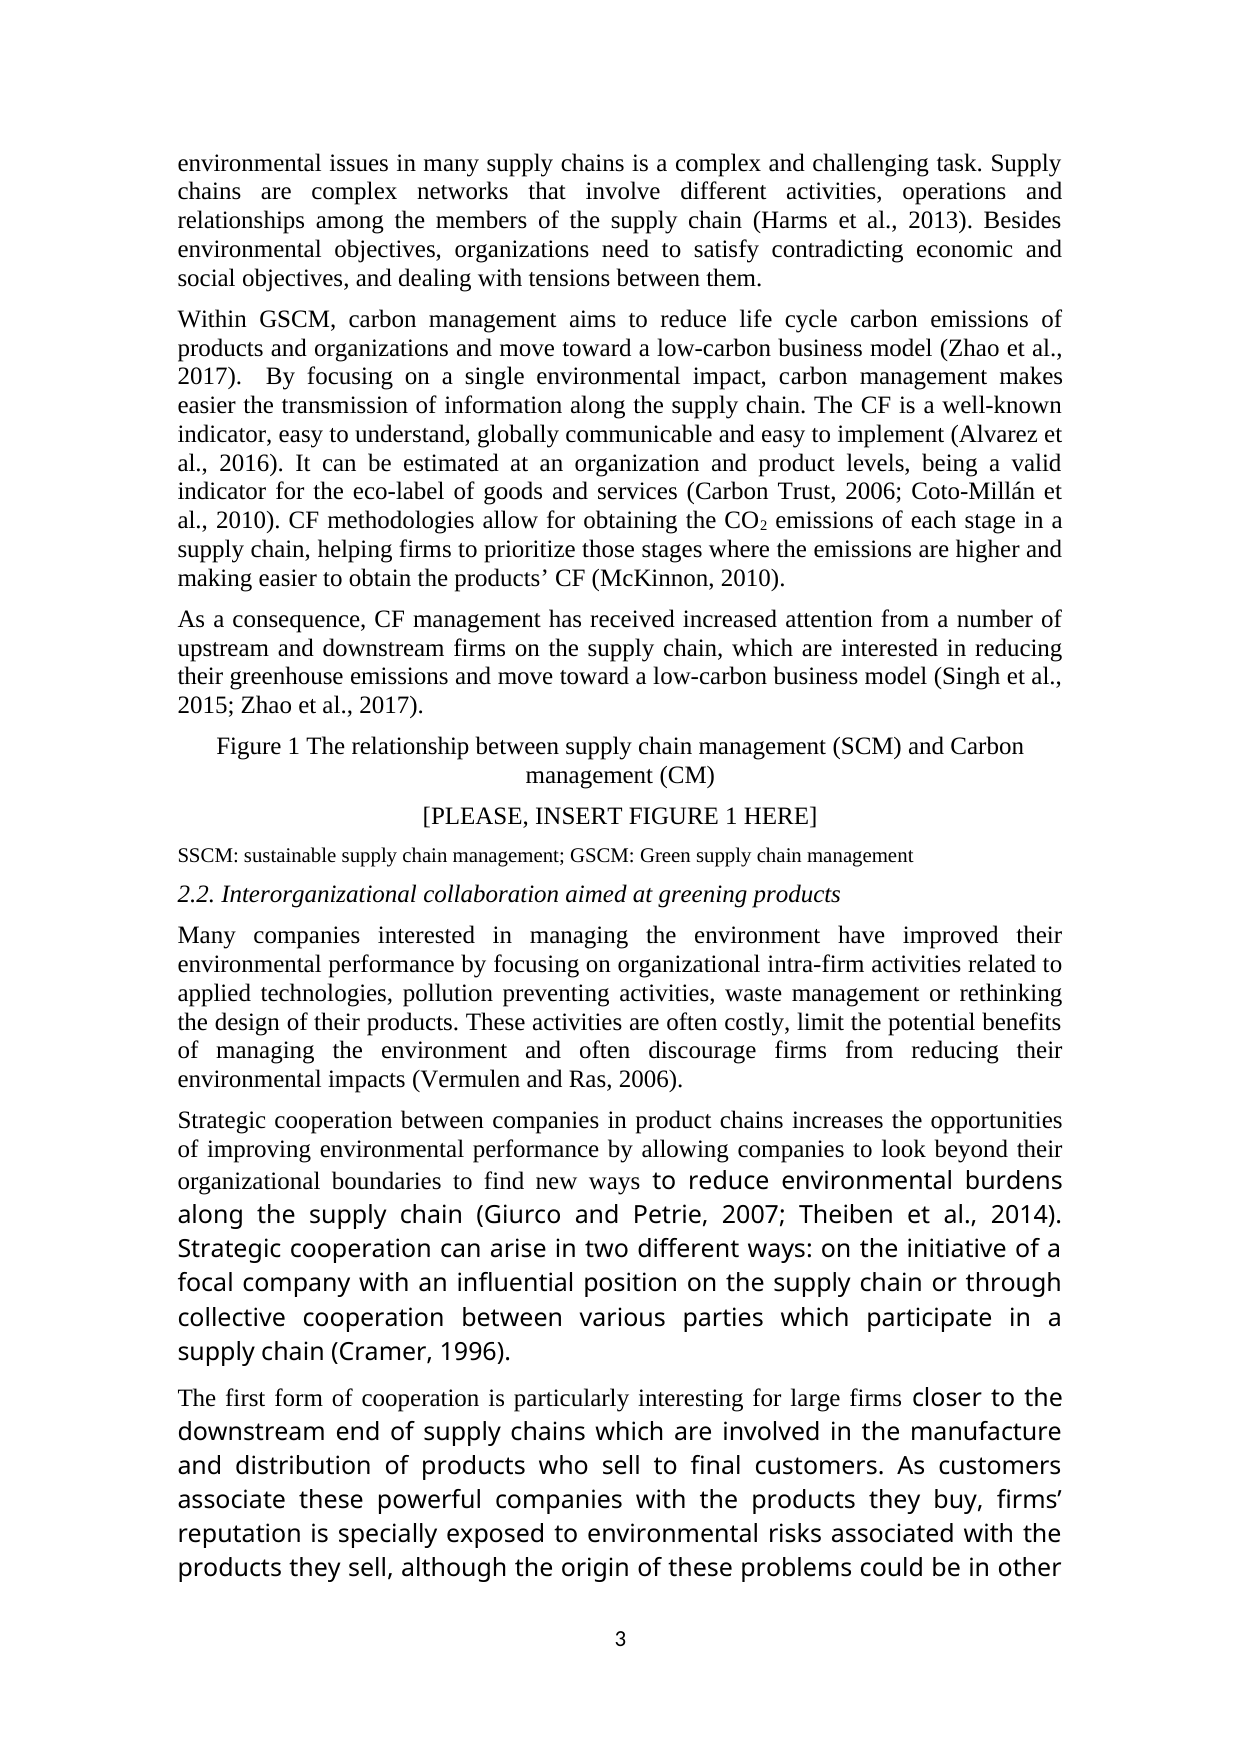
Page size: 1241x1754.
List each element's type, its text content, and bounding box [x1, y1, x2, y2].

text Figure 1 The relationship between supply chain management (SCM) and Carbon management (CM) [177, 731, 1063, 789]
text Many companies interested in managing the environment have improved their environmental performance by focusing on organizational intra-firm activities related to applied technologies, pollution preventing activities, waste management or rethinking the design of their products. These activities are often costly, limit the potential benefits of managing the environment and often discourage firms from reducing their environmental impacts (Vermulen and Ras, 2006). [177, 920, 1063, 1093]
text As a consequence, CF management has received increased attention from a number of upstream and downstream firms on the supply chain, which are interested in reducing their greenhouse emissions and move toward a low-carbon business model (Singh et al., 2015; Zhao et al., 2017). [177, 604, 1063, 719]
text Strategic cooperation between companies in product chains increases the opportunities of improving environmental performance by allowing companies to look beyond their organizational boundaries to find new ways to reduce environmental burdens along the supply chain (Giurco and Petrie, 2007; Theiben et al., 2014). Strategic cooperation can arise in two different ways: on the initiative of a focal company with an influential position on the supply chain or through collective cooperation between various parties which participate in a supply chain (Cramer, 1996). [177, 1105, 1063, 1367]
text 2.2. Interorganizational collaboration aimed at greening products [177, 879, 1063, 908]
text SSCM: sustainable supply chain management; GSCM: Green supply chain management [177, 843, 1063, 867]
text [177, 1380, 1063, 1584]
text Within GSCM, carbon management aims to reduce life cycle carbon emissions of products and organizations and move toward a low-carbon business model (Zhao et al., 2017). By focusing on a single environmental impact, carbon management makes easier the transmission of information along the supply chain. The CF is a well-known indicator, easy to understand, globally communicable and easy to implement (Alvarez et al., 2016). It can be estimated at an organization and product levels, being a valid indicator for the eco-label of goods and services (Carbon Trust, 2006; Coto-Millán et al., 2010). CF methodologies allow for obtaining the CO2 emissions of each stage in a supply chain, helping firms to prioritize those stages where the emissions are higher and making easier to obtain the products’ CF (McKinnon, 2010). [177, 304, 1063, 591]
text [177, 148, 1063, 291]
text [PLEASE, INSERT FIGURE 1 HERE] [177, 801, 1063, 830]
